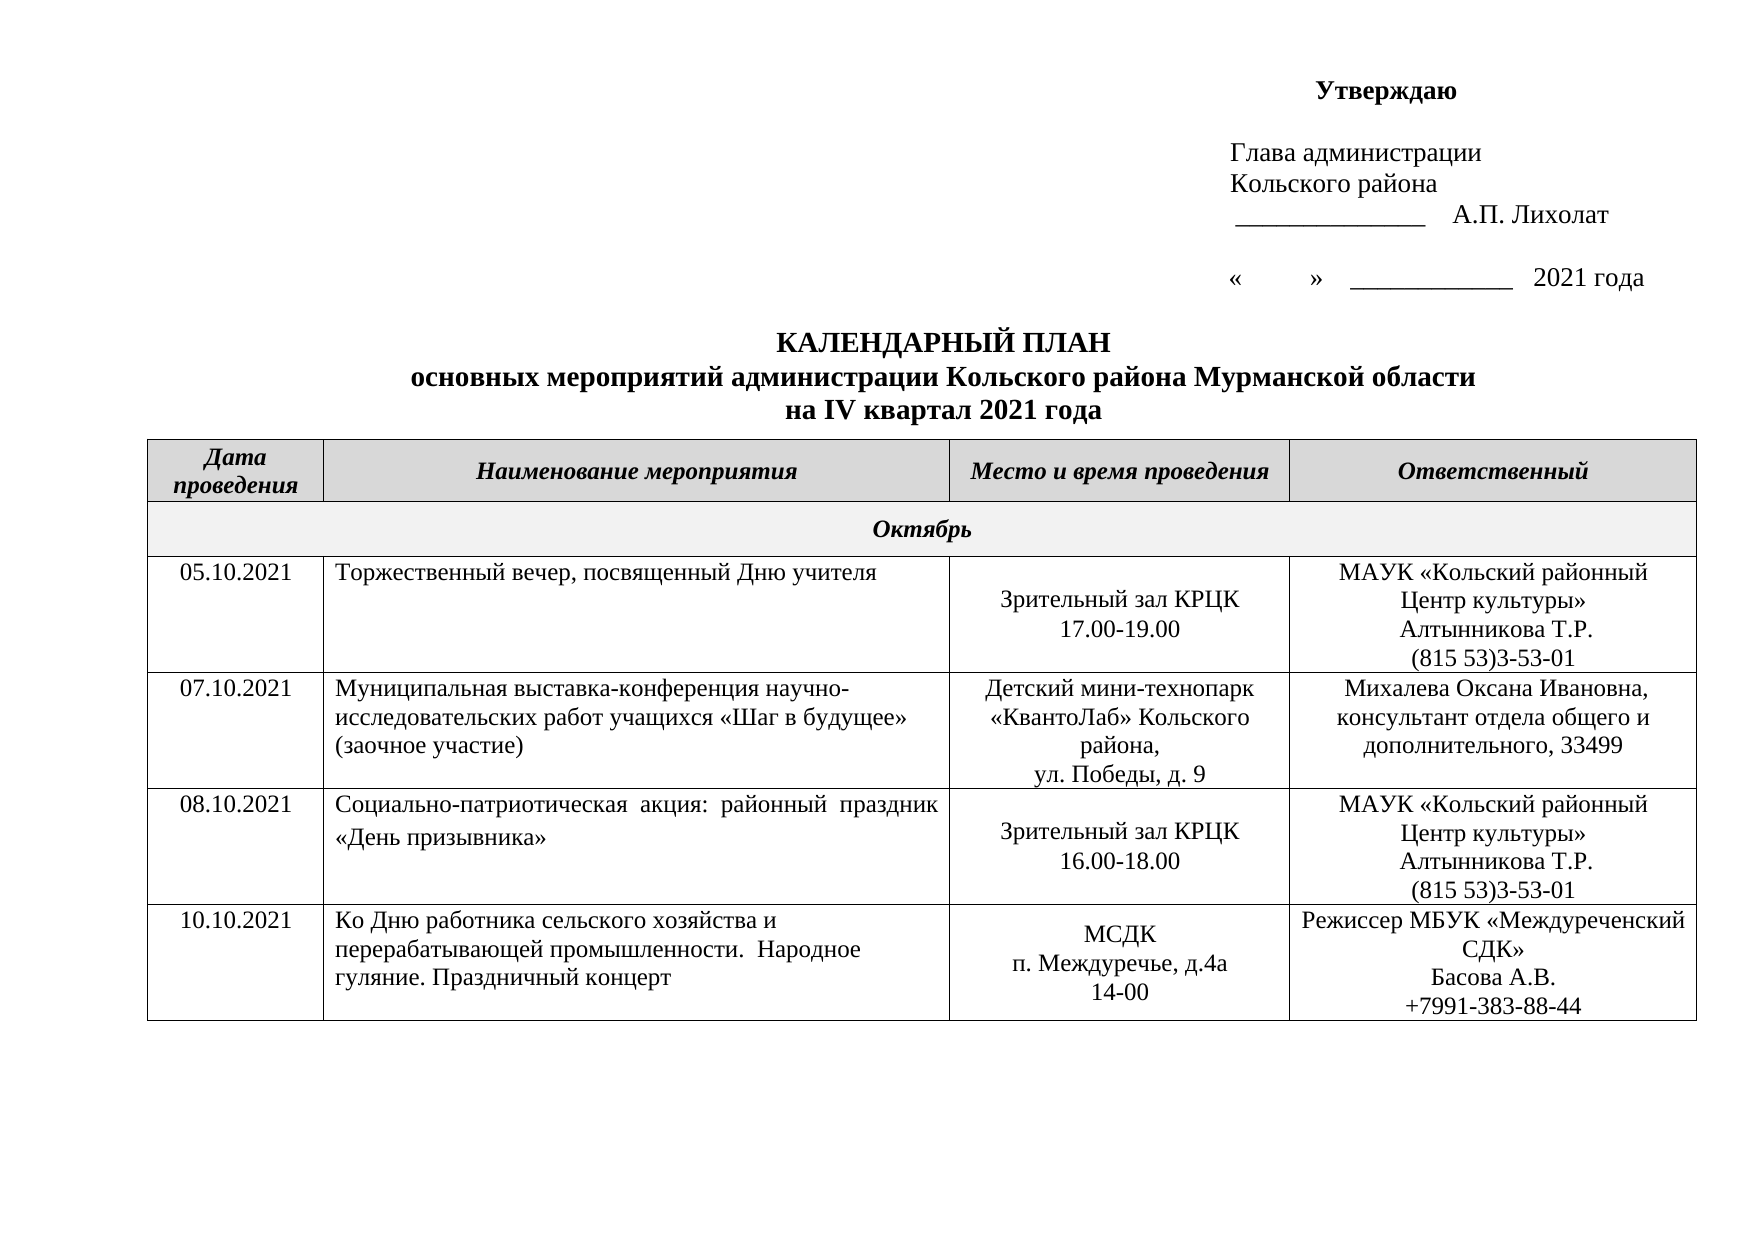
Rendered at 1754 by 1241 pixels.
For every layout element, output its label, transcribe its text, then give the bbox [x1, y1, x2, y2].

text Утверждаю [177, 74, 1665, 105]
table_cell 05.10.2021 [148, 557, 323, 672]
text КАЛЕНДАРНЫЙ ПЛАН [148, 325, 1665, 359]
text « » ____________ 2021 года [148, 261, 1665, 292]
table_cell Зрительный зал КРЦК 17.00-19.00 [950, 557, 1289, 672]
table_cell Режиссер МБУК «Междуреченский СДК» Басова А.В. +7991-383-88-44 [1290, 905, 1696, 1020]
table_header Наименование мероприятия [324, 440, 949, 501]
table_cell МАУК «Кольский районный Центр культуры» Алтынникова Т.Р. (815 53)3-53-01 [1290, 789, 1696, 904]
table_cell Ко Дню работника сельского хозяйства и перерабатывающей промышленности. Народное гуляние. Праздничный концерт [324, 905, 949, 1020]
table_cell Торжественный вечер, посвященный Дню учителя [324, 557, 949, 672]
table_cell 10.10.2021 [148, 905, 323, 1020]
table_header Ответственный [1290, 440, 1696, 501]
table_cell МСДК п. Междуречье, д.4а 14-00 [950, 905, 1289, 1020]
text ______________ А.П. Лихолат [148, 198, 1665, 229]
table_cell Детский мини-технопарк «КвантоЛаб» Кольского района, ул. Победы, д. 9 [950, 673, 1289, 788]
table_header Дата проведения [148, 440, 323, 501]
table_cell 08.10.2021 [148, 789, 323, 904]
text Глава администрации [1180, 136, 1665, 167]
text на IV квартал 2021 года [148, 392, 1665, 426]
text Кольского района [177, 167, 1665, 198]
table_cell Октябрь [148, 502, 1696, 556]
table_cell Социально-патриотическая акция: районный праздник «День призывника» [324, 789, 949, 904]
table_cell Михалева Оксана Ивановна, консультант отдела общего и дополнительного, 33499 [1290, 673, 1696, 788]
table_cell Муниципальная выставка-конференция научно-исследовательских работ учащихся «Шаг в будущее» (заочное участие) [324, 673, 949, 788]
table_cell 07.10.2021 [148, 673, 323, 788]
table_header Место и время проведения [950, 440, 1289, 501]
table_cell Зрительный зал КРЦК 16.00-18.00 [950, 789, 1289, 904]
text основных мероприятий администрации Кольского района Мурманской области [148, 359, 1665, 392]
table_cell МАУК «Кольский районный Центр культуры» Алтынникова Т.Р. (815 53)3-53-01 [1290, 557, 1696, 672]
